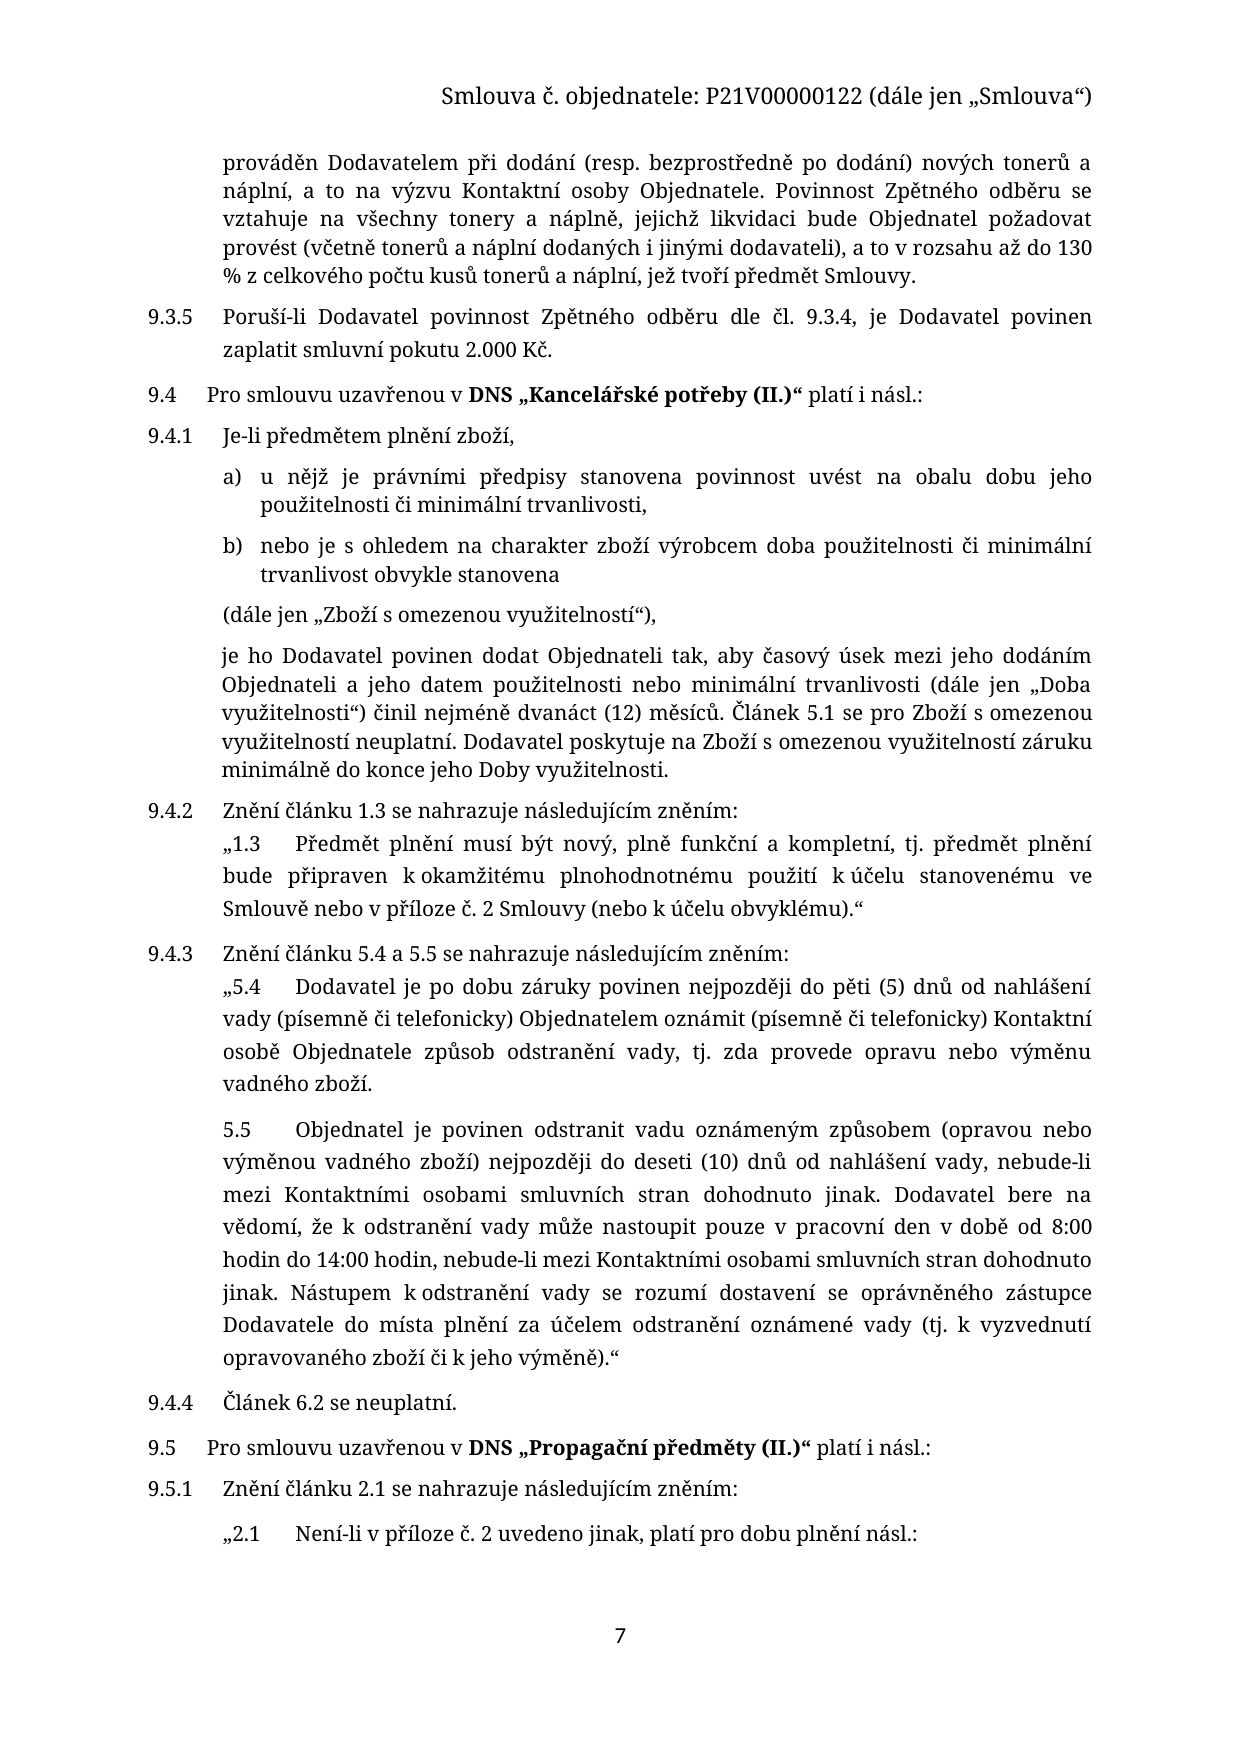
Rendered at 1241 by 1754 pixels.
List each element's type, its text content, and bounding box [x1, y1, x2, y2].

text je ho Dodavatel povinen dodat Objednateli tak, aby časový úsek mezi jeho dodáním Objednateli a jeho datem použitelnosti nebo minimální trvanlivosti (dále jen „Doba využitelnosti“) činil nejméně dvanáct (12) měsíců. Článek 5.1 se pro Zboží s omezenou využitelností neuplatní. Dodavatel poskytuje na Zboží s omezenou využitelností záruku minimálně do konce jeho Doby využitelnosti. [221, 642, 1093, 784]
list „2.1 Není-li v příloze č. 2 uvedeno jinak, platí pro dobu plnění násl.: [223, 1519, 1093, 1548]
list Znění článku 2.1 se nahrazuje následujícím zněním: [148, 1474, 1093, 1502]
list 5.5 Objednatel je povinen odstranit vadu oznámeným způsobem (opravou nebo výměnou vadného zboží) nejpozději do deseti (10) dnů od nahlášení vady, nebude-li mezi Kontaktními osobami smluvních stran dohodnuto jinak. Dodavatel bere na vědomí, že k odstranění vady může nastoupit pouze v pracovní den v době od 8:00 hodin do 14:00 hodin, nebude-li mezi Kontaktními osobami smluvních stran dohodnuto jinak. Nástupem k odstranění vady se rozumí dostavení se oprávněného zástupce Dodavatele do místa plnění za účelem odstranění oznámené vady (tj. k vyzvednutí opravovaného zboží či k jeho výměně).“ [223, 1115, 1093, 1371]
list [148, 148, 1093, 290]
list Znění článku 5.4 a 5.5 se nahrazuje následujícím zněním: [148, 939, 1093, 968]
list Pro smlouvu uzavřenou v DNS „Kancelářské potřeby (II.)“ platí i násl.: [148, 380, 1093, 408]
text (dále jen „Zboží s omezenou využitelností“), [223, 601, 1093, 629]
list Znění článku 1.3 se nahrazuje následujícím zněním: [148, 796, 1093, 825]
list „1.3 Předmět plnění musí být nový, plně funkční a kompletní, tj. předmět plnění bude připraven k okamžitému plnohodnotnému použití k účelu stanovenému ve Smlouvě nebo v příloze č. 2 Smlouvy (nebo k účelu obvyklému).“ [223, 829, 1093, 922]
list Článek 6.2 se neuplatní. [148, 1388, 1093, 1416]
list nebo je s ohledem na charakter zboží výrobcem doba použitelnosti či minimální trvanlivost obvykle stanovena [223, 531, 1093, 588]
list Poruší-li Dodavatel povinnost Zpětného odběru dle čl. 9.3.4, je Dodavatel povinen zaplatit smluvní pokutu 2.000 Kč. [148, 302, 1093, 363]
list Pro smlouvu uzavřenou v DNS „Propagační předměty (II.)“ platí i násl.: [148, 1433, 1093, 1462]
list Je-li předmětem plnění zboží, [148, 421, 1093, 449]
list u nějž je právními předpisy stanovena povinnost uvést na obalu dobu jeho použitelnosti či minimální trvanlivosti, [223, 462, 1093, 519]
list „5.4 Dodavatel je po dobu záruky povinen nejpozději do pěti (5) dnů od nahlášení vady (písemně či telefonicky) Objednatelem oznámit (písemně či telefonicky) Kontaktní osobě Objednatele způsob odstranění vady, tj. zda provede opravu nebo výměnu vadného zboží. [223, 972, 1093, 1098]
